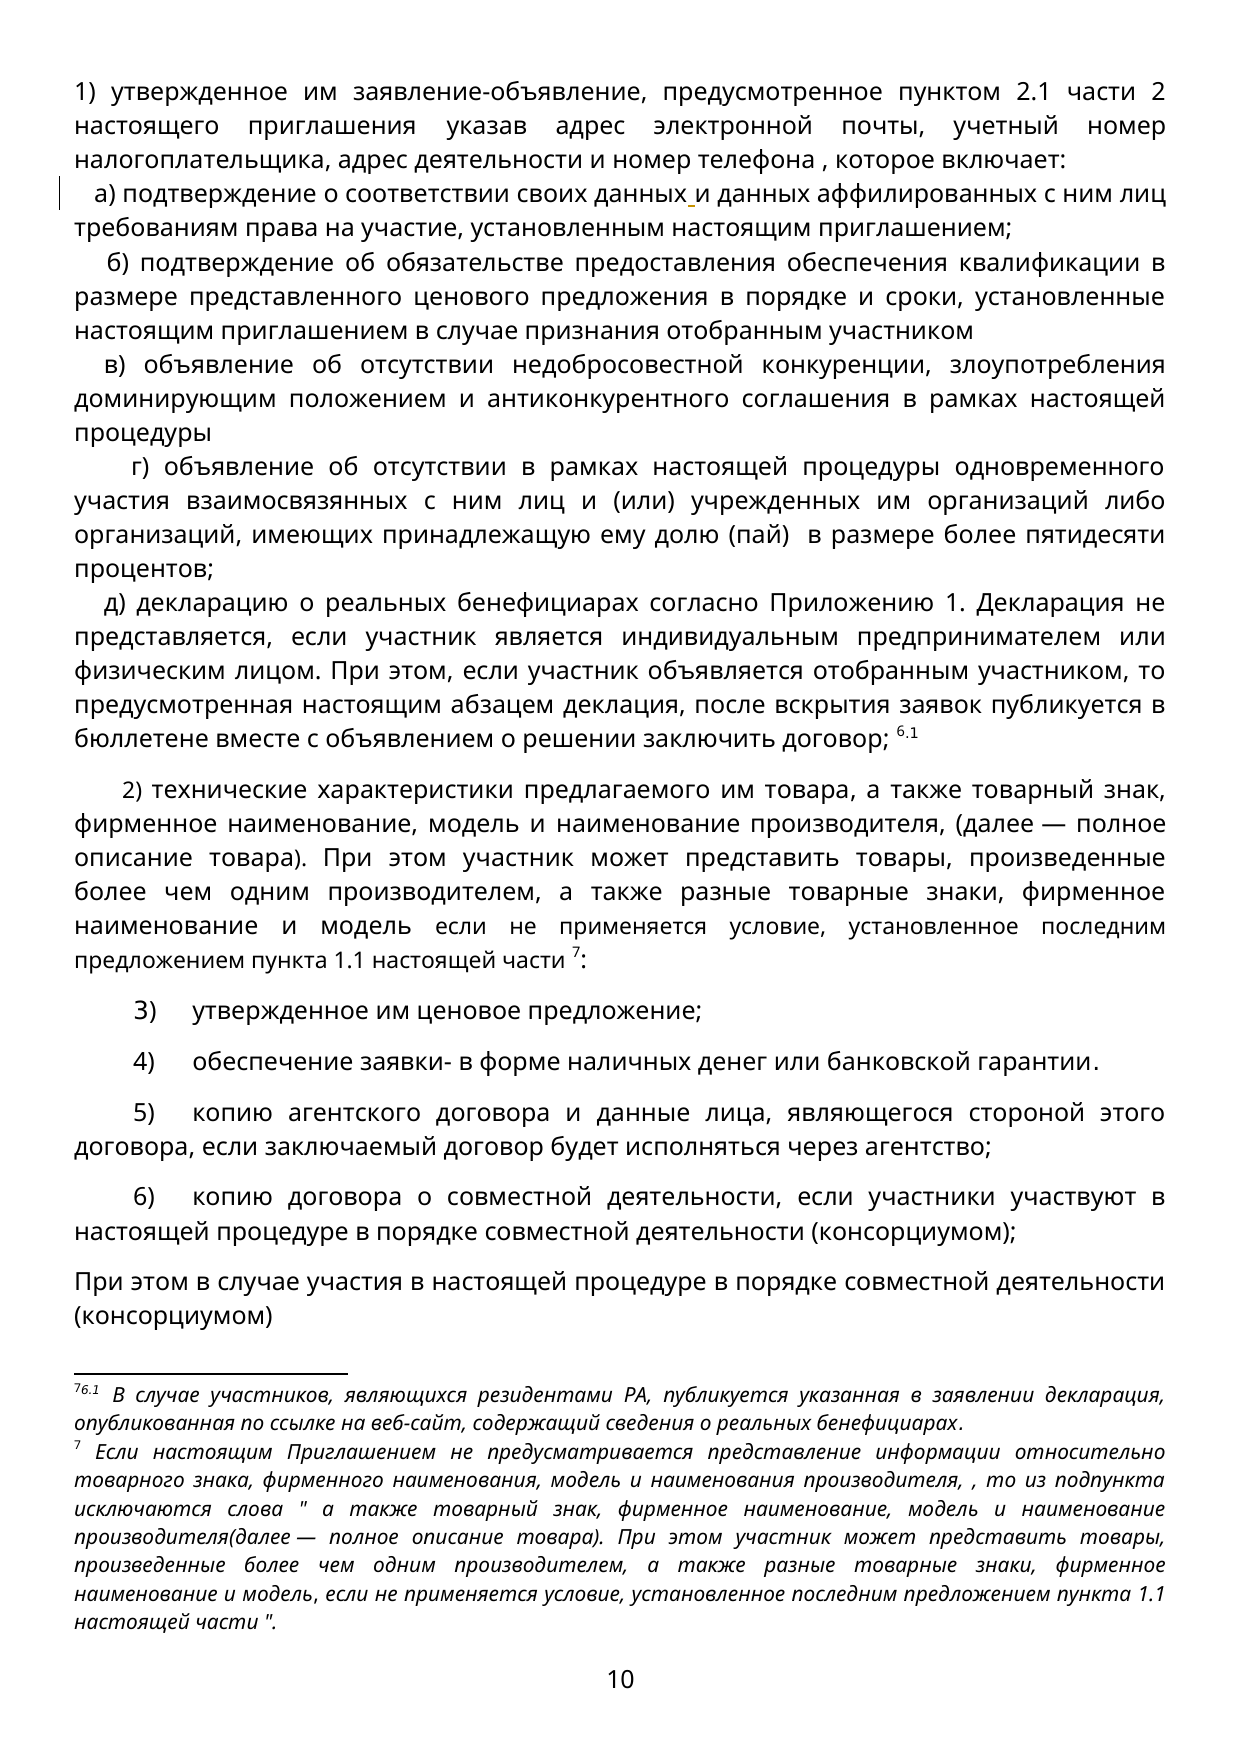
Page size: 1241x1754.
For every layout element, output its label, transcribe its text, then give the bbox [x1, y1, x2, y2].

text 1) утвержденное им заявление-объявление, предусмотренное пунктом 2.1 части 2 настоящего приглашения указав адрес электронной почты, учетный номер налогоплательщика, адрес деятельности и номер телефона , которое включает: [74, 74, 1167, 176]
text 6) копию договора о совместной деятельности, если участники участвуют в настоящей процедуре в порядке совместной деятельности (консорциумом); [74, 1179, 1167, 1247]
text 4) обеспечение заявки- в форме наличных денег или банковской гарантии. [74, 1043, 1167, 1078]
text 5) копию агентского договора и данные лица, являющегося стороной этого договора, если заключаемый договор будет исполняться через агентство; [74, 1094, 1167, 1162]
text г) объявление об отсутствии в рамках настоящей процедуры одновременного участия взаимосвязянных с ним лиц и (или) учрежденных им организаций либо организаций, имеющих принадлежащую ему долю (пай) в размере более пятидесяти процентов; [74, 448, 1167, 585]
text а) подтверждение о соответствии своих данныхи данных аффилированных с ним лиц требованиям права на участие, установленным настоящим приглашением; [74, 176, 1167, 244]
text 3) утвержденное им ценовое предложение; [74, 993, 1167, 1027]
text 2) технические характеристики предлагаемого им товара, а также товарный знак, фирменное наименование, модель и наименование производителя, (далее — полное описание товара). При этом участник может представить товары, произведенные более чем одним производителем, а также разные товарные знаки, фирменное наименование и модель если не применяется условие, установленное последним предложением пункта 1.1 настоящей части 7: [74, 772, 1167, 976]
text д) декларацию о реальных бенефициарах согласно Приложению 1. Декларация не представляется, если участник является индивидуальным предпринимателем или физическим лицом. При этом, если участник объявляется отобранным участником, то предусмотренная настоящим абзацем деклация, после вскрытия заявок публикуется в бюллетене вместе с объявлением о решении заключить договор; 6.1 [74, 585, 1167, 755]
text При этом в случае участия в настоящей процедуре в порядке совместной деятельности (консорциумом) [74, 1264, 1167, 1332]
text б) подтверждение об обязательстве предоставления обеспечения квалификации в размере представленного ценового предложения в порядке и сроки, установленные настоящим приглашением в случае признания отобранным участником [74, 244, 1167, 346]
text в) объявление об отсутствии недобросовестной конкуренции, злоупотребления доминирующим положением и антиконкурентного соглашения в рамках настоящей процедуры [74, 346, 1167, 448]
